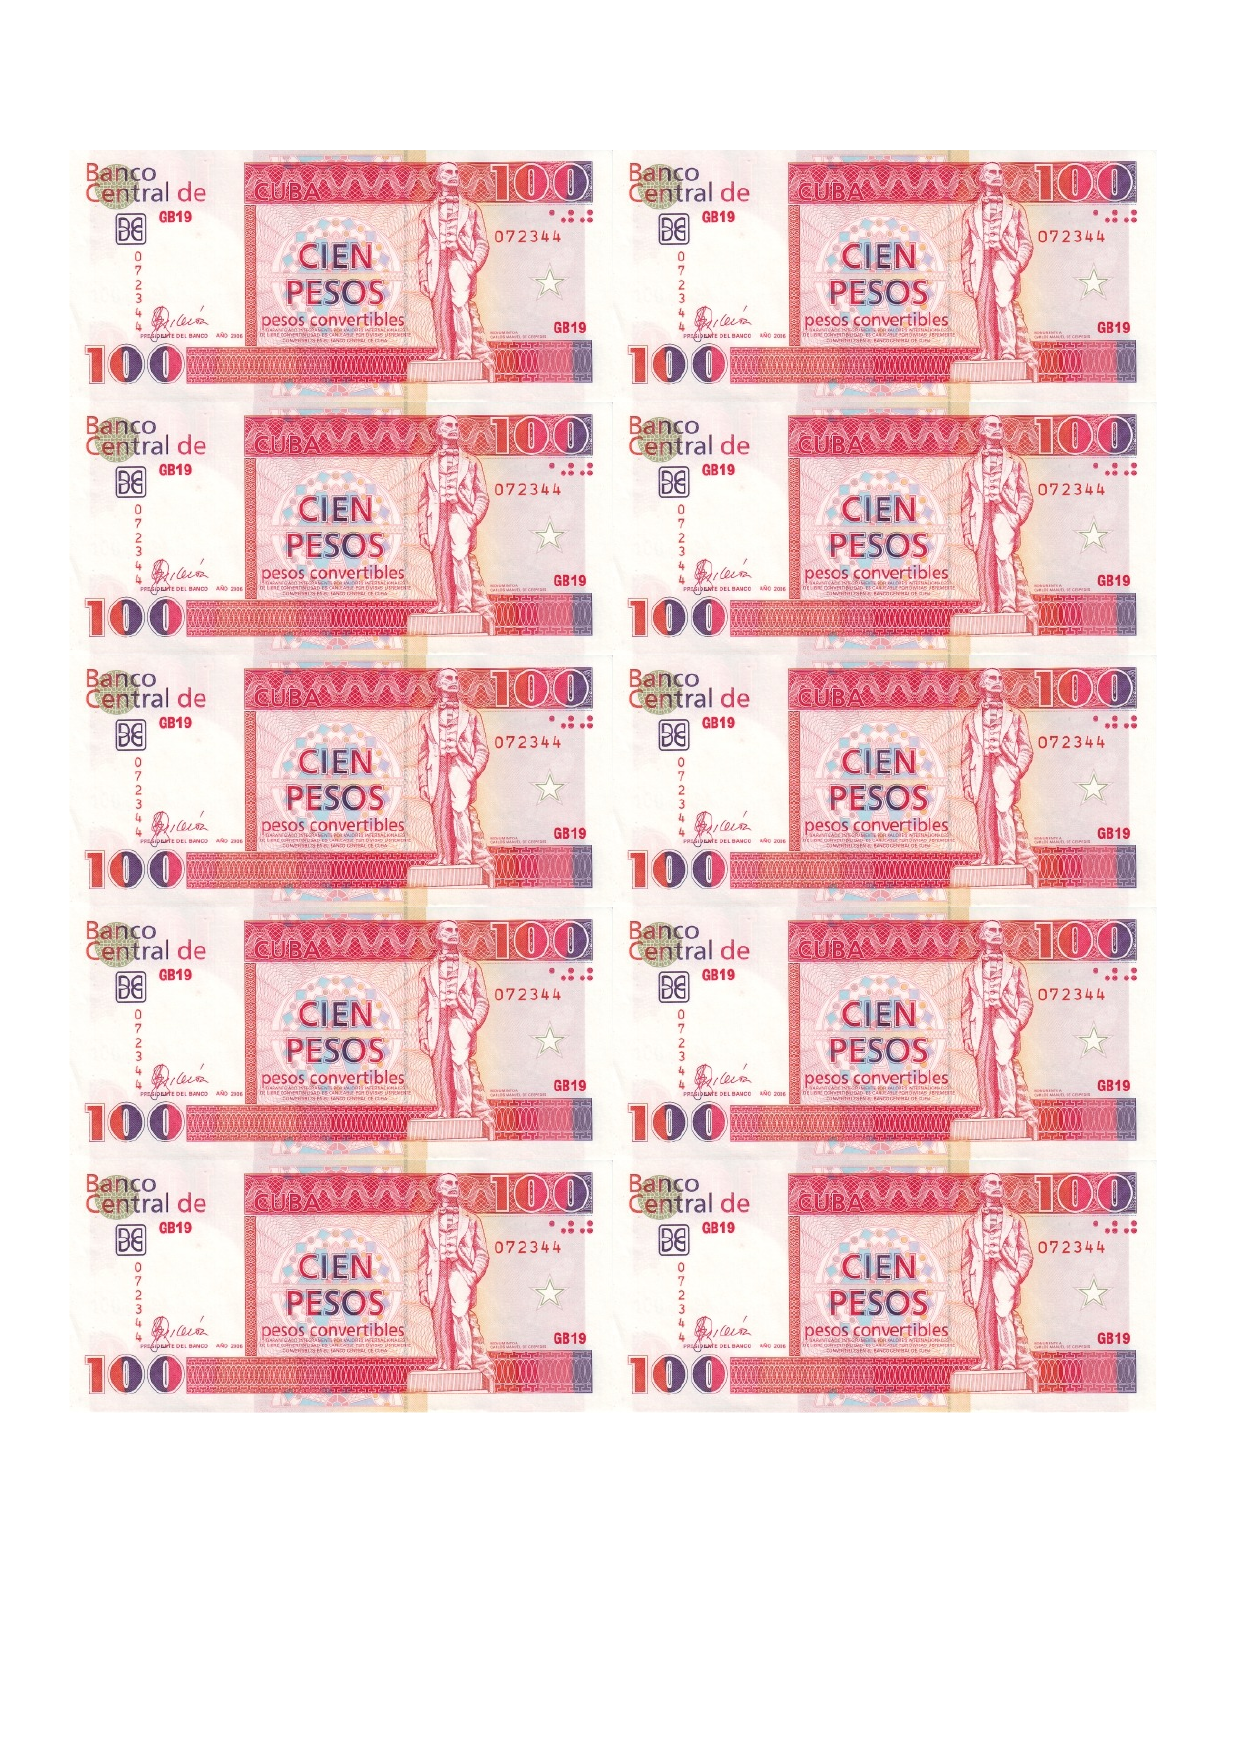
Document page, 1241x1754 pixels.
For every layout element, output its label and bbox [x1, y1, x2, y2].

picture [69, 150, 1157, 1413]
